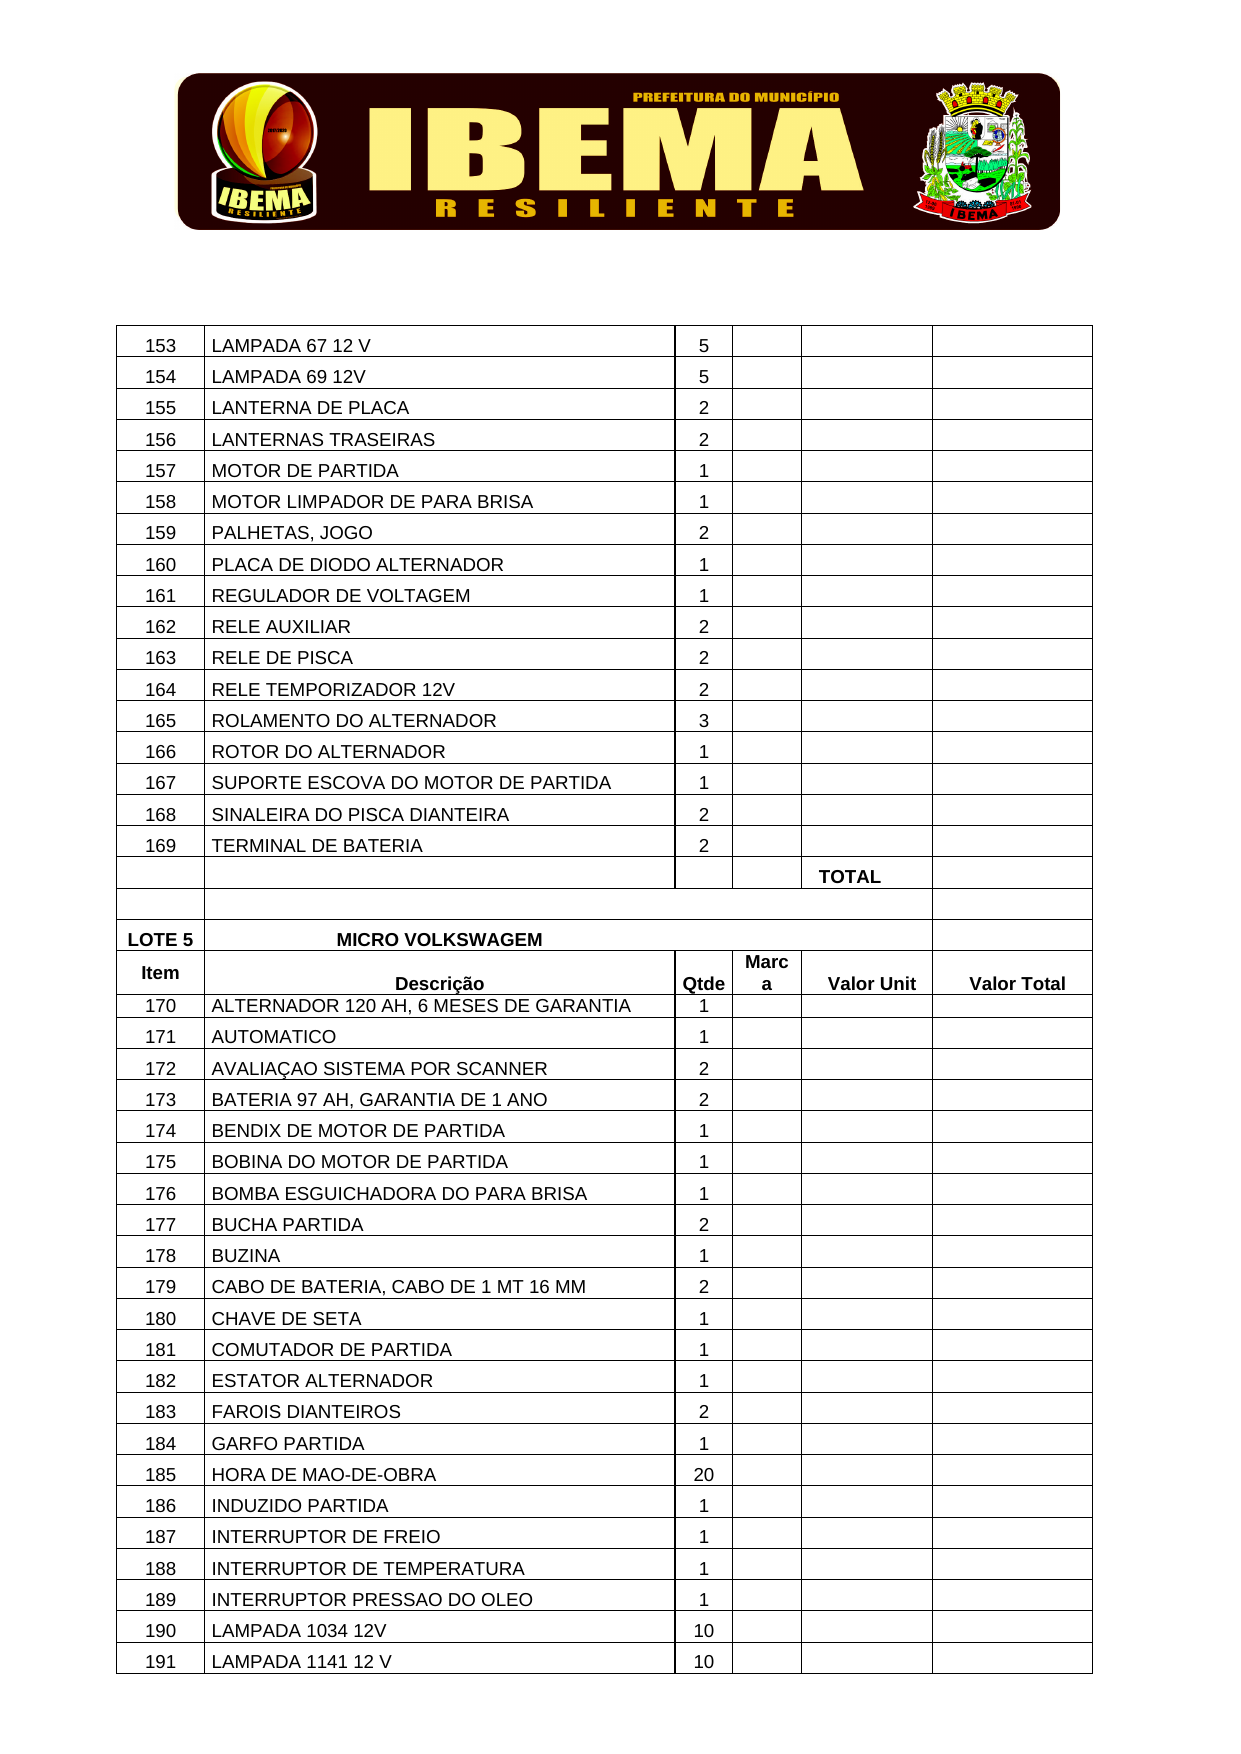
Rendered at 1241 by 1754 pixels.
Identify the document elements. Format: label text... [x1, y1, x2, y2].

table_cell [733, 670, 801, 700]
table_cell [933, 451, 1092, 481]
table_cell BUCHA PARTIDA [205, 1205, 674, 1235]
table_cell MICRO VOLKSWAGEM [205, 920, 675, 950]
table_cell 2 [676, 670, 732, 700]
table_cell TOTAL [802, 857, 932, 887]
table_cell [733, 826, 801, 856]
table_cell 176 [117, 1174, 204, 1204]
table_cell [933, 795, 1092, 825]
table_cell 170 [117, 995, 204, 1017]
table_cell PALHETAS, JOGO [205, 514, 674, 544]
table_cell [933, 639, 1092, 669]
table_cell [933, 1486, 1092, 1517]
table_cell 190 [117, 1611, 204, 1642]
table_cell [802, 1080, 932, 1110]
table_cell [675, 920, 732, 950]
table_cell 2 [676, 607, 732, 637]
table_cell Valor Total [933, 951, 1092, 994]
table_cell ROTOR DO ALTERNADOR [205, 732, 674, 762]
table_cell 172 [117, 1049, 204, 1079]
table_cell [733, 1236, 801, 1267]
table_cell CABO DE BATERIA, CABO DE 1 MT 16 MM [205, 1268, 674, 1298]
table_cell [933, 1268, 1092, 1298]
table_cell [802, 607, 932, 637]
table_cell PLACA DE DIODO ALTERNADOR [205, 545, 674, 575]
table_cell [733, 1611, 801, 1642]
table_cell AVALIAÇAO SISTEMA POR SCANNER [205, 1049, 674, 1079]
table_cell 189 [117, 1580, 204, 1610]
table_cell MOTOR DE PARTIDA [205, 451, 674, 481]
table_cell [117, 889, 204, 919]
table_cell [802, 1393, 932, 1423]
table_cell 175 [117, 1143, 204, 1173]
table_cell [933, 357, 1092, 387]
table_cell [733, 1486, 801, 1517]
table_cell 191 [117, 1643, 204, 1673]
table_cell 1 [676, 732, 732, 762]
table_cell [933, 1361, 1092, 1392]
table_cell 155 [117, 389, 204, 419]
table_cell [933, 420, 1092, 450]
table_cell 174 [117, 1111, 204, 1142]
table_cell INDUZIDO PARTIDA [205, 1486, 674, 1517]
table_cell 153 [117, 326, 204, 356]
table_cell 173 [117, 1080, 204, 1110]
table_cell 1 [676, 482, 732, 512]
table_cell [802, 1049, 932, 1079]
table_cell [933, 1518, 1092, 1548]
table_cell 1 [676, 1580, 732, 1610]
table_cell [933, 889, 1092, 919]
table_cell [933, 1455, 1092, 1485]
table_cell BUZINA [205, 1236, 674, 1267]
table_cell [802, 1174, 932, 1204]
table_cell [802, 1236, 932, 1267]
table_cell [933, 1549, 1092, 1579]
table_cell 1 [676, 576, 732, 606]
table_cell REGULADOR DE VOLTAGEM [205, 576, 674, 606]
table_cell [933, 1143, 1092, 1173]
table_cell [802, 701, 932, 731]
table_cell 162 [117, 607, 204, 637]
table_cell 2 [676, 420, 732, 450]
table_cell 2 [676, 1080, 732, 1110]
table_cell [802, 1455, 932, 1485]
table_cell [802, 357, 932, 387]
picture [174, 73, 1061, 230]
table_cell 2 [676, 795, 732, 825]
table_cell 161 [117, 576, 204, 606]
table_cell BENDIX DE MOTOR DE PARTIDA [205, 1111, 674, 1142]
table_cell Descrição [205, 951, 674, 994]
table_cell LAMPADA 1034 12V [205, 1611, 674, 1642]
table_cell [733, 1143, 801, 1173]
table_cell FAROIS DIANTEIROS [205, 1393, 674, 1423]
table_cell LOTE 5 [117, 920, 204, 950]
table_cell 1 [676, 1236, 732, 1267]
table_cell 2 [676, 639, 732, 669]
table_cell [733, 451, 801, 481]
table_cell [205, 889, 675, 919]
table_cell [933, 1236, 1092, 1267]
table_cell [733, 607, 801, 637]
table_cell CHAVE DE SETA [205, 1299, 674, 1329]
table_cell [733, 420, 801, 450]
table_cell [733, 1330, 801, 1360]
table_cell LANTERNA DE PLACA [205, 389, 674, 419]
table_cell Marca [733, 951, 801, 994]
table_cell [933, 607, 1092, 637]
table_cell [802, 1424, 932, 1454]
table_cell AUTOMATICO [205, 1018, 674, 1048]
table_cell ROLAMENTO DO ALTERNADOR [205, 701, 674, 731]
table_cell [933, 576, 1092, 606]
table_cell 163 [117, 639, 204, 669]
table_cell [675, 889, 732, 919]
table_cell 1 [676, 1174, 732, 1204]
table_cell [933, 1580, 1092, 1610]
table_cell 1 [676, 1111, 732, 1142]
table_cell 2 [676, 1268, 732, 1298]
table_cell [933, 670, 1092, 700]
table_cell [733, 1174, 801, 1204]
table_cell [802, 482, 932, 512]
table_cell 1 [676, 1549, 732, 1579]
table_cell [801, 889, 932, 919]
table_cell [733, 1111, 801, 1142]
table_cell [933, 1393, 1092, 1423]
table_cell [802, 514, 932, 544]
table_cell 2 [676, 1205, 732, 1235]
table_cell [933, 1174, 1092, 1204]
table_cell [733, 1424, 801, 1454]
table_cell 2 [676, 826, 732, 856]
table_cell 2 [676, 514, 732, 544]
table_cell [802, 1643, 932, 1673]
table_cell 1 [676, 1424, 732, 1454]
table_cell 168 [117, 795, 204, 825]
table_cell TERMINAL DE BATERIA [205, 826, 674, 856]
table_cell 184 [117, 1424, 204, 1454]
table_cell BOMBA ESGUICHADORA DO PARA BRISA [205, 1174, 674, 1204]
table_cell 154 [117, 357, 204, 387]
table_cell [933, 1424, 1092, 1454]
table_cell [733, 389, 801, 419]
table_cell [733, 732, 801, 762]
table_cell 182 [117, 1361, 204, 1392]
table_cell [733, 857, 801, 887]
table_cell [933, 1299, 1092, 1329]
table_cell [733, 764, 801, 794]
table_cell 10 [676, 1643, 732, 1673]
table_cell Item [117, 951, 204, 994]
table_cell [676, 857, 732, 887]
table_cell [802, 1580, 932, 1610]
table_cell [802, 1111, 932, 1142]
table_cell 166 [117, 732, 204, 762]
table_cell LAMPADA 1141 12 V [205, 1643, 674, 1673]
table_cell 187 [117, 1518, 204, 1548]
table_cell GARFO PARTIDA [205, 1424, 674, 1454]
table_cell [933, 514, 1092, 544]
table_cell 1 [676, 1518, 732, 1548]
table_cell [933, 1080, 1092, 1110]
table_cell [802, 1205, 932, 1235]
table_cell [802, 1486, 932, 1517]
table_cell 1 [676, 1018, 732, 1048]
table_cell [733, 1393, 801, 1423]
table_cell 159 [117, 514, 204, 544]
table_cell [117, 857, 204, 887]
table_cell 158 [117, 482, 204, 512]
table_cell RELE AUXILIAR [205, 607, 674, 637]
table_cell 186 [117, 1486, 204, 1517]
table_cell 20 [676, 1455, 732, 1485]
table_cell ESTATOR ALTERNADOR [205, 1361, 674, 1392]
table_cell 1 [676, 764, 732, 794]
table_cell 156 [117, 420, 204, 450]
table_cell SINALEIRA DO PISCA DIANTEIRA [205, 795, 674, 825]
table_cell [802, 451, 932, 481]
table_cell [733, 1361, 801, 1392]
table_cell [802, 545, 932, 575]
table_cell [733, 1018, 801, 1048]
table_cell INTERRUPTOR PRESSAO DO OLEO [205, 1580, 674, 1610]
table_cell [733, 1205, 801, 1235]
table_cell 167 [117, 764, 204, 794]
table_cell Valor Unit [802, 951, 932, 994]
table_cell [933, 764, 1092, 794]
table_cell [802, 1268, 932, 1298]
table_cell 188 [117, 1549, 204, 1579]
table_cell 164 [117, 670, 204, 700]
table_cell [802, 795, 932, 825]
table_cell [933, 920, 1092, 950]
table_cell 171 [117, 1018, 204, 1048]
table_cell 2 [676, 1049, 732, 1079]
table_cell RELE DE PISCA [205, 639, 674, 669]
table_cell 1 [676, 1486, 732, 1517]
table_cell [933, 326, 1092, 356]
table_cell [802, 326, 932, 356]
table_cell BATERIA 97 AH, GARANTIA DE 1 ANO [205, 1080, 674, 1110]
table_cell [733, 1643, 801, 1673]
table_cell [802, 1549, 932, 1579]
table_cell [733, 1299, 801, 1329]
table_cell 181 [117, 1330, 204, 1360]
table_cell [733, 995, 801, 1017]
table_cell [205, 857, 674, 887]
table_cell INTERRUPTOR DE FREIO [205, 1518, 674, 1548]
table_cell [933, 857, 1092, 887]
table_cell [802, 732, 932, 762]
table_cell [733, 1549, 801, 1579]
table_cell 1 [676, 545, 732, 575]
table_cell [733, 701, 801, 731]
table_cell 1 [676, 451, 732, 481]
table_cell [802, 576, 932, 606]
table_cell 169 [117, 826, 204, 856]
table_cell INTERRUPTOR DE TEMPERATURA [205, 1549, 674, 1579]
table_cell [732, 889, 801, 919]
table_cell [733, 1518, 801, 1548]
table_cell [733, 482, 801, 512]
table_cell [733, 576, 801, 606]
table_cell 183 [117, 1393, 204, 1423]
table_cell HORA DE MAO-DE-OBRA [205, 1455, 674, 1485]
table_cell [733, 357, 801, 387]
table_cell [802, 826, 932, 856]
table_cell [801, 920, 932, 950]
table_cell 180 [117, 1299, 204, 1329]
table_cell [732, 920, 801, 950]
table_cell LAMPADA 67 12 V [205, 326, 674, 356]
table_cell [733, 1580, 801, 1610]
table_cell Qtde [676, 951, 732, 994]
table_cell [802, 764, 932, 794]
table_cell [733, 1080, 801, 1110]
table_cell [933, 1049, 1092, 1079]
table_cell [933, 545, 1092, 575]
table_cell 185 [117, 1455, 204, 1485]
table_cell [802, 1018, 932, 1048]
table_cell 177 [117, 1205, 204, 1235]
table_cell [933, 701, 1092, 731]
table_cell [802, 1611, 932, 1642]
table_cell [933, 1018, 1092, 1048]
table_cell [802, 1143, 932, 1173]
table_cell [933, 1111, 1092, 1142]
table_cell RELE TEMPORIZADOR 12V [205, 670, 674, 700]
table_cell MOTOR LIMPADOR DE PARA BRISA [205, 482, 674, 512]
table_cell [933, 826, 1092, 856]
table_cell [733, 1049, 801, 1079]
table_cell LAMPADA 69 12V [205, 357, 674, 387]
table_cell BOBINA DO MOTOR DE PARTIDA [205, 1143, 674, 1173]
table_cell 5 [676, 326, 732, 356]
table_cell 165 [117, 701, 204, 731]
table_cell 2 [676, 389, 732, 419]
table_cell [802, 1518, 932, 1548]
table_cell [933, 995, 1092, 1017]
table_cell [802, 670, 932, 700]
table_cell 160 [117, 545, 204, 575]
table_cell [933, 389, 1092, 419]
table_cell [802, 995, 932, 1017]
table_cell [802, 1330, 932, 1360]
table_cell [733, 1268, 801, 1298]
table_cell [802, 639, 932, 669]
table_cell [933, 1611, 1092, 1642]
table_cell [733, 326, 801, 356]
table_cell [733, 514, 801, 544]
table_cell [802, 420, 932, 450]
table_cell [802, 389, 932, 419]
table_cell [933, 1330, 1092, 1360]
table_cell [933, 1643, 1092, 1673]
table_cell [802, 1361, 932, 1392]
table_cell 3 [676, 701, 732, 731]
table_cell 1 [676, 995, 732, 1017]
table_cell ALTERNADOR 120 AH, 6 MESES DE GARANTIA [205, 995, 674, 1017]
table_cell 179 [117, 1268, 204, 1298]
table_cell 1 [676, 1299, 732, 1329]
table_cell [733, 1455, 801, 1485]
table_cell LANTERNAS TRASEIRAS [205, 420, 674, 450]
table_cell [933, 732, 1092, 762]
table_cell 1 [676, 1330, 732, 1360]
table_cell [733, 795, 801, 825]
table_cell COMUTADOR DE PARTIDA [205, 1330, 674, 1360]
table_cell 10 [676, 1611, 732, 1642]
table_cell [933, 1205, 1092, 1235]
table_cell 1 [676, 1361, 732, 1392]
table_cell [733, 639, 801, 669]
table_cell 5 [676, 357, 732, 387]
table_cell [933, 482, 1092, 512]
table_cell 1 [676, 1143, 732, 1173]
table_cell SUPORTE ESCOVA DO MOTOR DE PARTIDA [205, 764, 674, 794]
table_cell [733, 545, 801, 575]
table_cell 178 [117, 1236, 204, 1267]
table_cell [802, 1299, 932, 1329]
table_cell 157 [117, 451, 204, 481]
table_cell 2 [676, 1393, 732, 1423]
